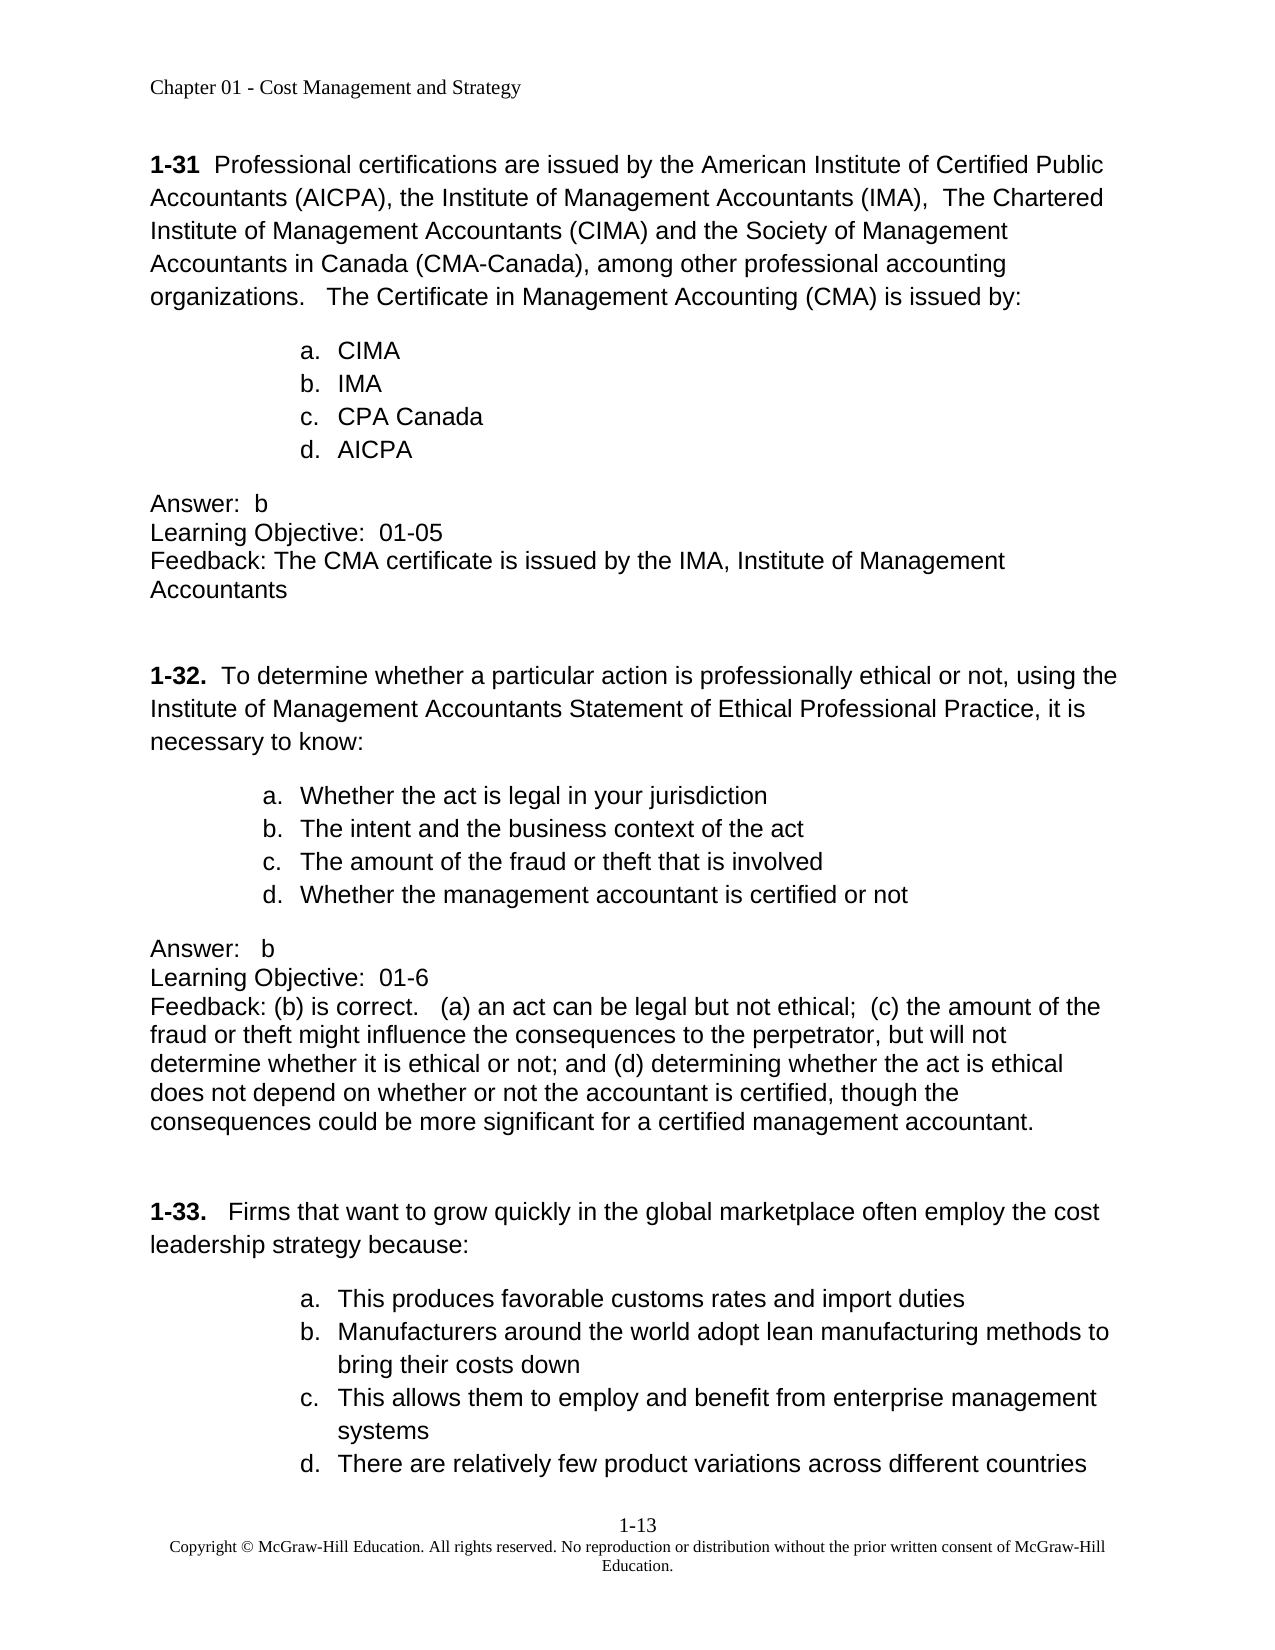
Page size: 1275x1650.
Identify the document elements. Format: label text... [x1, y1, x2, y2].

list Whether the act is legal in your jurisdiction [262, 781, 1125, 810]
list There are relatively few product variations across different countries [300, 1449, 1125, 1478]
text 1-32. To determine whether a particular action is professionally ethical or not, using the Institute of Management Accountants Statement of Ethical Professional Practice, it is necessary to know: [150, 661, 1125, 756]
list IMA [300, 369, 1125, 398]
list The intent and the business context of the act [262, 814, 1125, 843]
list Manufacturers around the world adopt lean manufacturing methods to bring their costs down [300, 1317, 1125, 1379]
list This produces favorable customs rates and import duties [300, 1284, 1125, 1313]
text Answer: b [150, 934, 1125, 963]
text Learning Objective: 01-6 [150, 963, 1125, 992]
list The amount of the fraud or theft that is involved [262, 847, 1125, 876]
text Learning Objective: 01-05 [150, 518, 1125, 546]
list CIMA [300, 336, 1125, 365]
list Whether the management accountant is certified or not [262, 880, 1125, 909]
text Answer: b [150, 489, 1125, 518]
list CPA Canada [300, 402, 1125, 431]
text 1-33. Firms that want to grow quickly in the global marketplace often employ the cost leadership strategy because: [150, 1197, 1125, 1259]
text 1-31 Professional certifications are issued by the American Institute of Certified Public Accountants (AICPA), the Institute of Management Accountants (IMA), The Chartered Institute of Management Accountants (CIMA) and the Society of Management Accountants in Canada (CMA-Canada), among other professional accounting organizations. The Certificate in Management Accounting (CMA) is issued by: [150, 150, 1125, 311]
list This allows them to employ and benefit from enterprise management systems [300, 1383, 1125, 1445]
text Feedback: The CMA certificate is issued by the IMA, Institute of Management Accountants [150, 546, 1125, 604]
list AICPA [300, 435, 1125, 464]
text Feedback: (b) is correct. (a) an act can be legal but not ethical; (c) the amount of the fraud or theft might influence the consequences to the perpetrator, but will not determine whether it is ethical or not; and (d) determining whether the act is ethical does not depend on whether or not the accountant is certified, though the consequences could be more significant for a certified management accountant. [150, 992, 1125, 1135]
